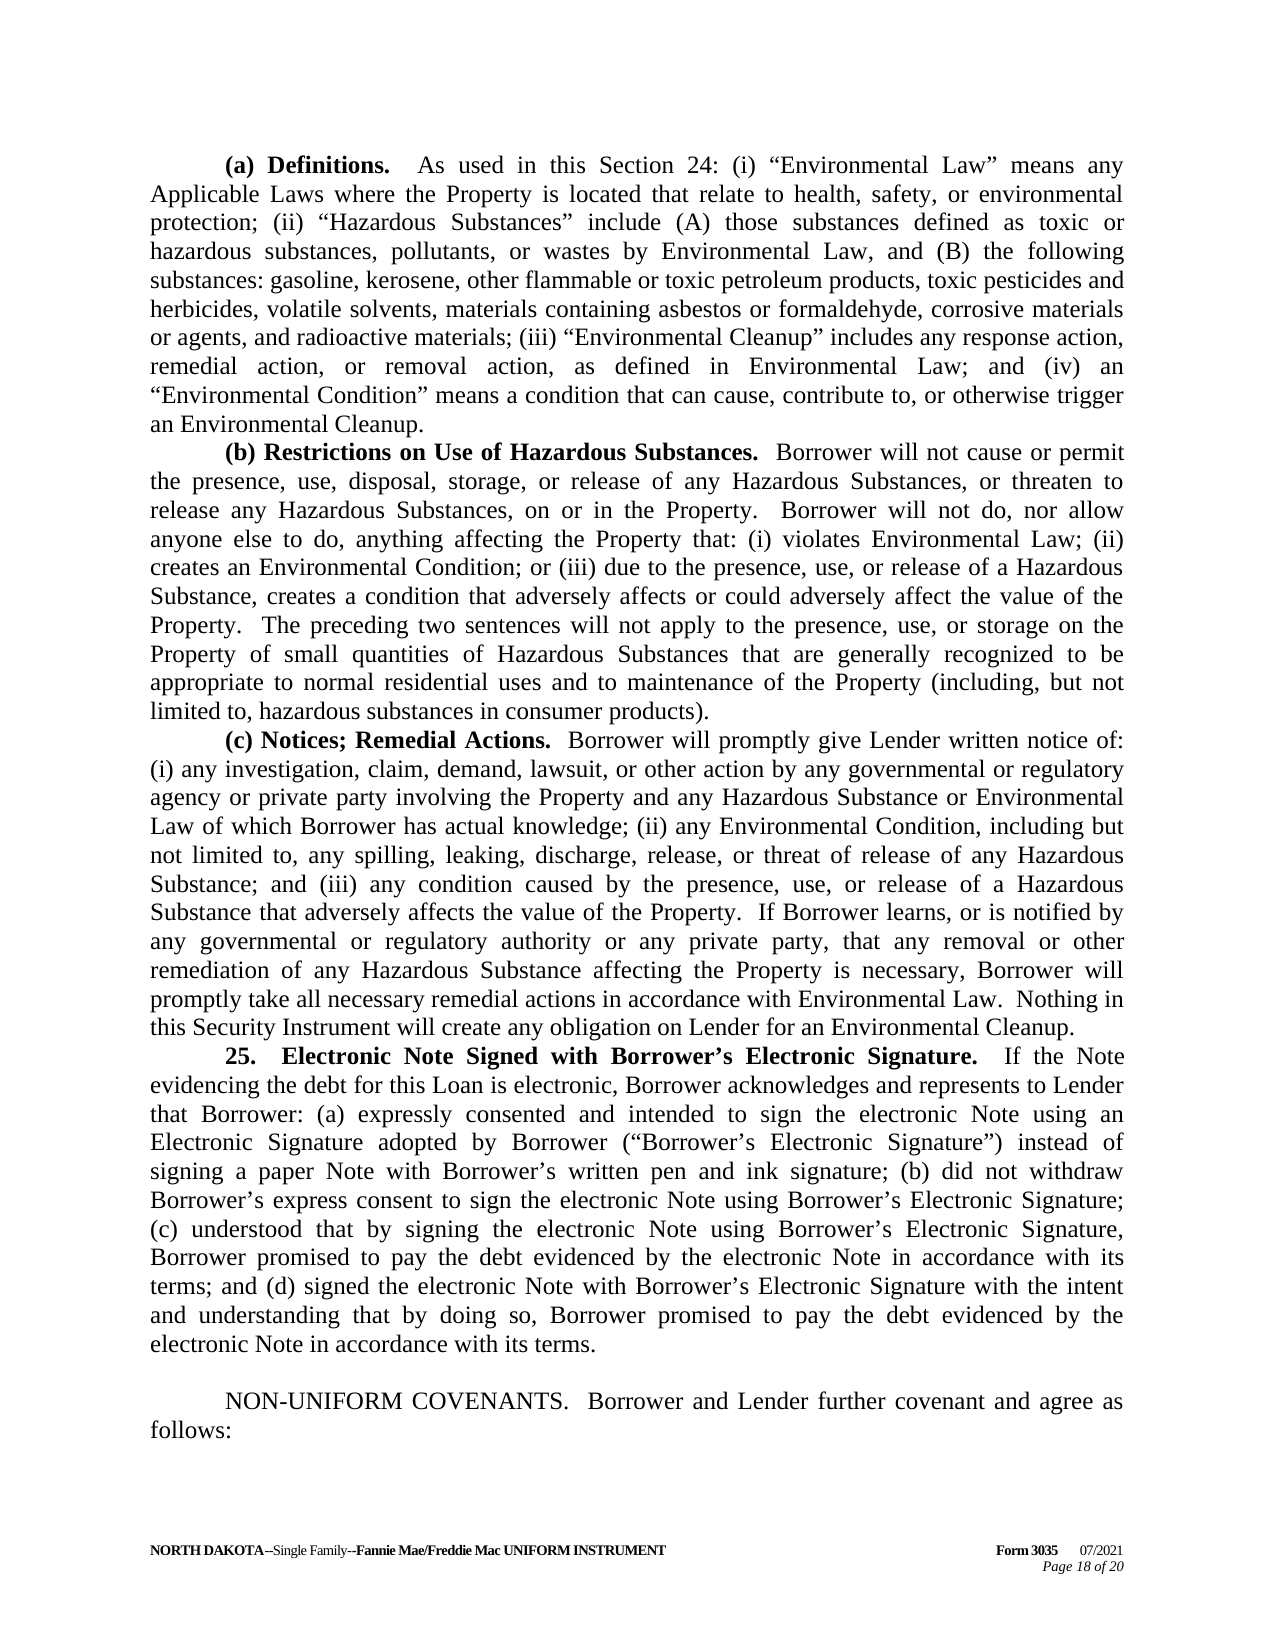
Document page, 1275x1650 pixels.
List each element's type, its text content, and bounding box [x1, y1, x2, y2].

text NON-UNIFORM COVENANTS. Borrower and Lender further covenant and agree as follows: [150, 1386, 1125, 1444]
text (b) Restrictions on Use of Hazardous Substances. Borrower will not cause or permit the presence, use, disposal, storage, or release of any Hazardous Substances, or threaten to release any Hazardous Substances, on or in the Property. Borrower will not do, nor allow anyone else to do, anything affecting the Property that: (i) violates Environmental Law; (ii) creates an Environmental Condition; or (iii) due to the presence, use, or release of a Hazardous Substance, creates a condition that adversely affects or could adversely affect the value of the Property. The preceding two sentences will not apply to the presence, use, or storage on the Property of small quantities of Hazardous Substances that are generally recognized to be appropriate to normal residential uses and to maintenance of the Property (including, but not limited to, hazardous substances in consumer products). [150, 437, 1125, 725]
text (c) Notices; Remedial Actions. Borrower will promptly give Lender written notice of: (i) any investigation, claim, demand, lawsuit, or other action by any governmental or regulatory agency or private party involving the Property and any Hazardous Substance or Environmental Law of which Borrower has actual knowledge; (ii) any Environmental Condition, including but not limited to, any spilling, leaking, discharge, release, or threat of release of any Hazardous Substance; and (iii) any condition caused by the presence, use, or release of a Hazardous Substance that adversely affects the value of the Property. If Borrower learns, or is notified by any governmental or regulatory authority or any private party, that any removal or other remediation of any Hazardous Substance affecting the Property is necessary, Borrower will promptly take all necessary remedial actions in accordance with Environmental Law. Nothing in this Security Instrument will create any obligation on Lender for an Environmental Cleanup. [150, 725, 1125, 1041]
text 25. Electronic Note Signed with Borrower’s Electronic Signature. If the Note evidencing the debt for this Loan is electronic, Borrower acknowledges and represents to Lender that Borrower: (a) expressly consented and intended to sign the electronic Note using an Electronic Signature adopted by Borrower (“Borrower’s Electronic Signature”) instead of signing a paper Note with Borrower’s written pen and ink signature; (b) did not withdraw Borrower’s express consent to sign the electronic Note using Borrower’s Electronic Signature; (c) understood that by signing the electronic Note using Borrower’s Electronic Signature, Borrower promised to pay the debt evidenced by the electronic Note in accordance with its terms; and (d) signed the electronic Note with Borrower’s Electronic Signature with the intent and understanding that by doing so, Borrower promised to pay the debt evidenced by the electronic Note in accordance with its terms. [150, 1041, 1125, 1357]
text (a) Definitions. As used in this Section 24: (i) “Environmental Law” means any Applicable Laws where the Property is located that relate to health, safety, or environmental protection; (ii) “Hazardous Substances” include (A) those substances defined as toxic or hazardous substances, pollutants, or wastes by Environmental Law, and (B) the following substances: gasoline, kerosene, other flammable or toxic petroleum products, toxic pesticides and herbicides, volatile solvents, materials containing asbestos or formaldehyde, corrosive materials or agents, and radioactive materials; (iii) “Environmental Cleanup” includes any response action, remedial action, or removal action, as defined in Environmental Law; and (iv) an “Environmental Condition” means a condition that can cause, contribute to, or otherwise trigger an Environmental Cleanup. [150, 150, 1125, 437]
